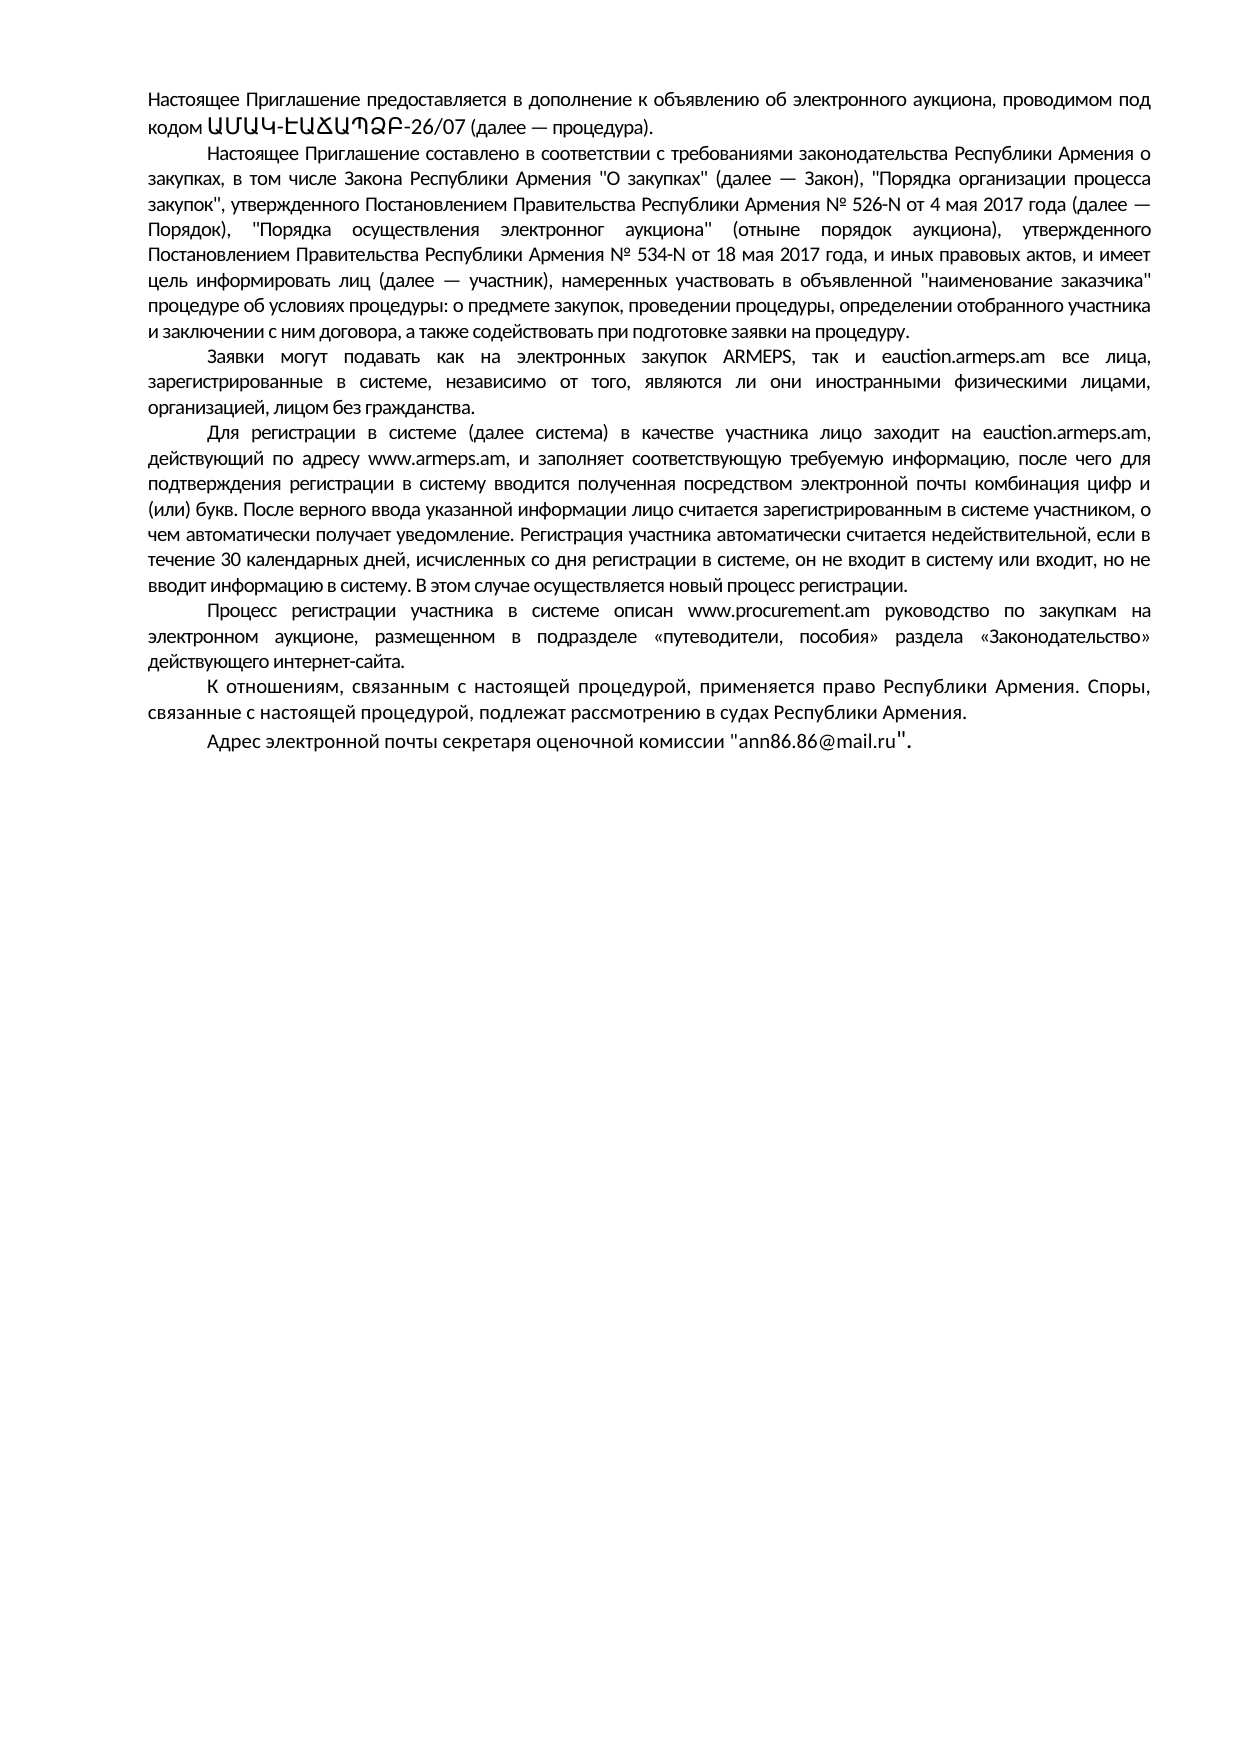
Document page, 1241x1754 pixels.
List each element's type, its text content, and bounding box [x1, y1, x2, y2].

text Настоящее Приглашение составлено в соответствии с требованиями законодательства Республики Армения о закупках, в том числе Закона Республики Армения "О закупках" (далее — Закон), "Порядка организации процесса закупок", утвержденного Постановлением Правительства Республики Армения № 526-N от 4 мая 2017 года (далее — Порядок), "Порядка осуществления электронног аукциона" (отныне порядок аукциона), утвержденного Постановлением Правительства Республики Армения № 534-N от 18 мая 2017 года, и иных правовых актов, и имеет цель информировать лиц (далее — участник), намеренных участвовать в объявленной "наименование заказчика" процедуре об условиях процедуры: о предмете закупок, проведении процедуры, определении отобранного участника и заключении с ним договора, а также содействовать при подготовке заявки на процедуру. [148, 140, 1152, 343]
text Настоящее Приглашение предоставляется в дополнение к объявлению об электронного аукциона, проводимом под кодом ԱՄԱԿ-ԷԱՃԱՊՁԲ-26/07 (далее — процедура). [148, 86, 1152, 140]
text Для регистрации в системе (далее система) в качестве участника лицо заходит на eauction.armeps.am, действующий по адресу www.armeps.am, и заполняет соответствующую требуемую информацию, после чего для подтверждения регистрации в систему вводится полученная посредством электронной почты комбинация цифр и (или) букв. После верного ввода указанной информации лицо считается зарегистрированным в системе участником, о чем автоматически получает уведомление. Регистрация участника автоматически считается недействительной, если в течение 30 календарных дней, исчисленных со дня регистрации в системе, он не входит в систему или входит, но не вводит информацию в систему. В этом случае осуществляется новый процесс регистрации. [148, 419, 1152, 597]
text Адрес электронной почты секретаря оценочной комиссии "ann86.86@mail.ru". [148, 724, 1152, 755]
text Заявки могут подавать как на электронных закупок ARMEPS, так и eauction.armeps.am все лица, зарегистрированные в системе, независимо от того, являются ли они иностранными физическими лицами, организацией, лицом без гражданства. [148, 343, 1152, 419]
text К отношениям, связанным с настоящей процедурой, применяется право Республики Армения. Споры, связанные с настоящей процедурой, подлежат рассмотрению в судах Республики Армения. [148, 674, 1152, 724]
text Процесс регистрации участника в системе описан www.procurement.am руководство по закупкам на электронном аукционе, размещенном в подразделе «путеводители, пособия» раздела «Законодательство» действующего интернет-сайта. [148, 597, 1152, 674]
